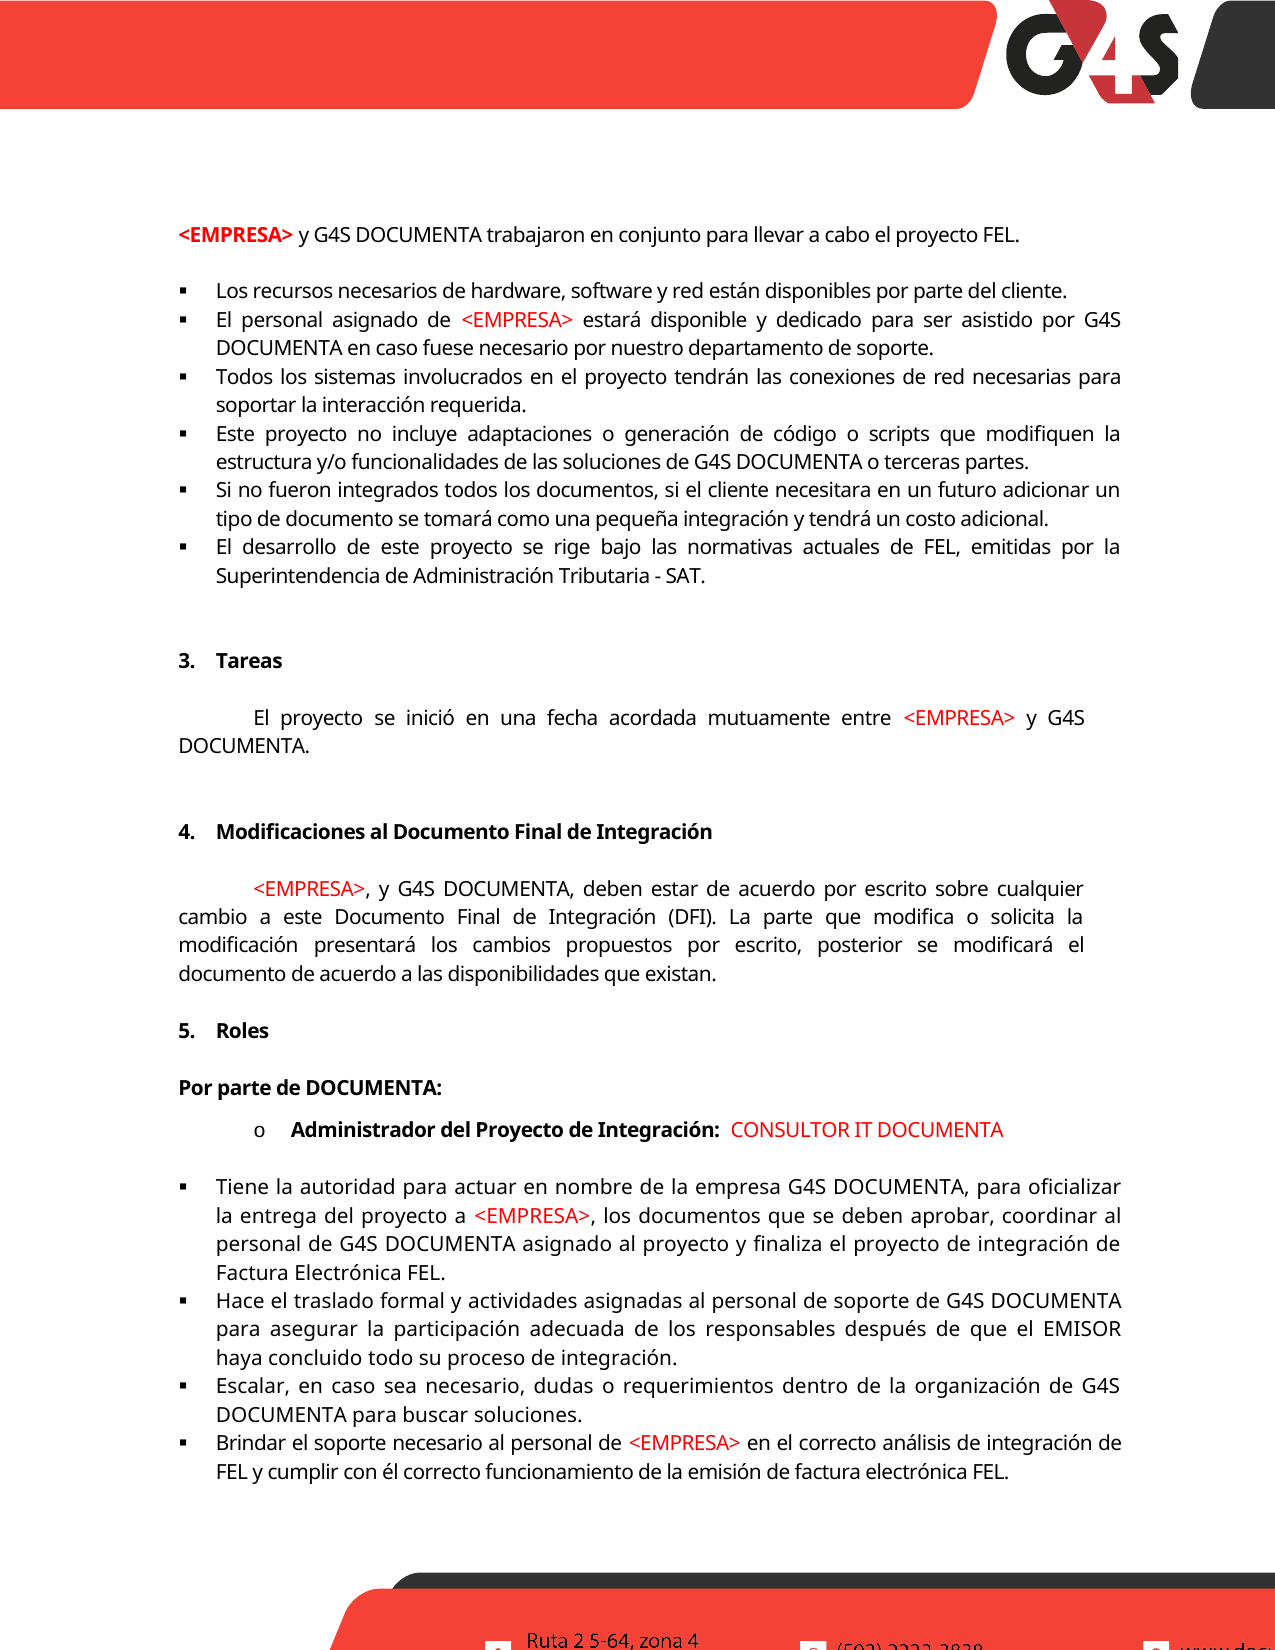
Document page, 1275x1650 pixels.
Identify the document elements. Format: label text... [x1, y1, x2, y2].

text El proyecto se inició en una fecha acordada mutuamente entre <EMPRESA> y G4S DOCUMENTA. [178, 703, 1085, 760]
list Los recursos necesarios de hardware, software y red están disponibles por parte del cliente. [178, 277, 1122, 305]
text Por parte de DOCUMENTA: [178, 1073, 1085, 1101]
list Administrador del Proyecto de Integración: CONSULTOR IT DOCUMENTA [253, 1115, 1122, 1144]
list El personal asignado de <EMPRESA> estará disponible y dedicado para ser asistido por G4S DOCUMENTA en caso fuese necesario por nuestro departamento de soporte. [178, 305, 1122, 362]
list Si no fueron integrados todos los documentos, si el cliente necesitara en un futuro adicionar un tipo de documento se tomará como una pequeña integración y tendrá un costo adicional. [178, 476, 1122, 532]
list Escalar, en caso sea necesario, dudas o requerimientos dentro de la organización de G4S DOCUMENTA para buscar soluciones. [178, 1371, 1122, 1428]
text <EMPRESA>, y G4S DOCUMENTA, deben estar de acuerdo por escrito sobre cualquier cambio a este Documento Final de Integración (DFI). La parte que modifica o solicita la modificación presentará los cambios propuestos por escrito, posterior se modificará el documento de acuerdo a las disponibilidades que existan. [178, 874, 1085, 987]
list El desarrollo de este proyecto se rige bajo las normativas actuales de FEL, emitidas por la Superintendencia de Administración Tributaria - SAT. [178, 532, 1122, 589]
list Brindar el soporte necesario al personal de <EMPRESA> en el correcto análisis de integración de FEL y cumplir con él correcto funcionamiento de la emisión de factura electrónica FEL. [178, 1428, 1122, 1485]
list Roles [178, 1016, 1122, 1044]
list Tiene la autoridad para actuar en nombre de la empresa G4S DOCUMENTA, para oficializar la entrega del proyecto a <EMPRESA>, los documentos que se deben aprobar, coordinar al personal de G4S DOCUMENTA asignado al proyecto y finaliza el proyecto de integración de Factura Electrónica FEL. [178, 1172, 1122, 1286]
text <EMPRESA> y G4S DOCUMENTA trabajaron en conjunto para llevar a cabo el proyecto FEL. [178, 220, 1122, 248]
list Todos los sistemas involucrados en el proyecto tendrán las conexiones de red necesarias para soportar la interacción requerida. [178, 362, 1122, 419]
list Tareas [178, 646, 1122, 675]
list Este proyecto no incluye adaptaciones o generación de código o scripts que modifiquen la estructura y/o funcionalidades de las soluciones de G4S DOCUMENTA o terceras partes. [178, 419, 1122, 476]
list Hace el traslado formal y actividades asignadas al personal de soporte de G4S DOCUMENTA para asegurar la participación adecuada de los responsables después de que el EMISOR haya concluido todo su proceso de integración. [178, 1286, 1122, 1371]
picture [485, 1629, 1275, 1650]
list Modificaciones al Documento Final de Integración [178, 817, 1122, 845]
